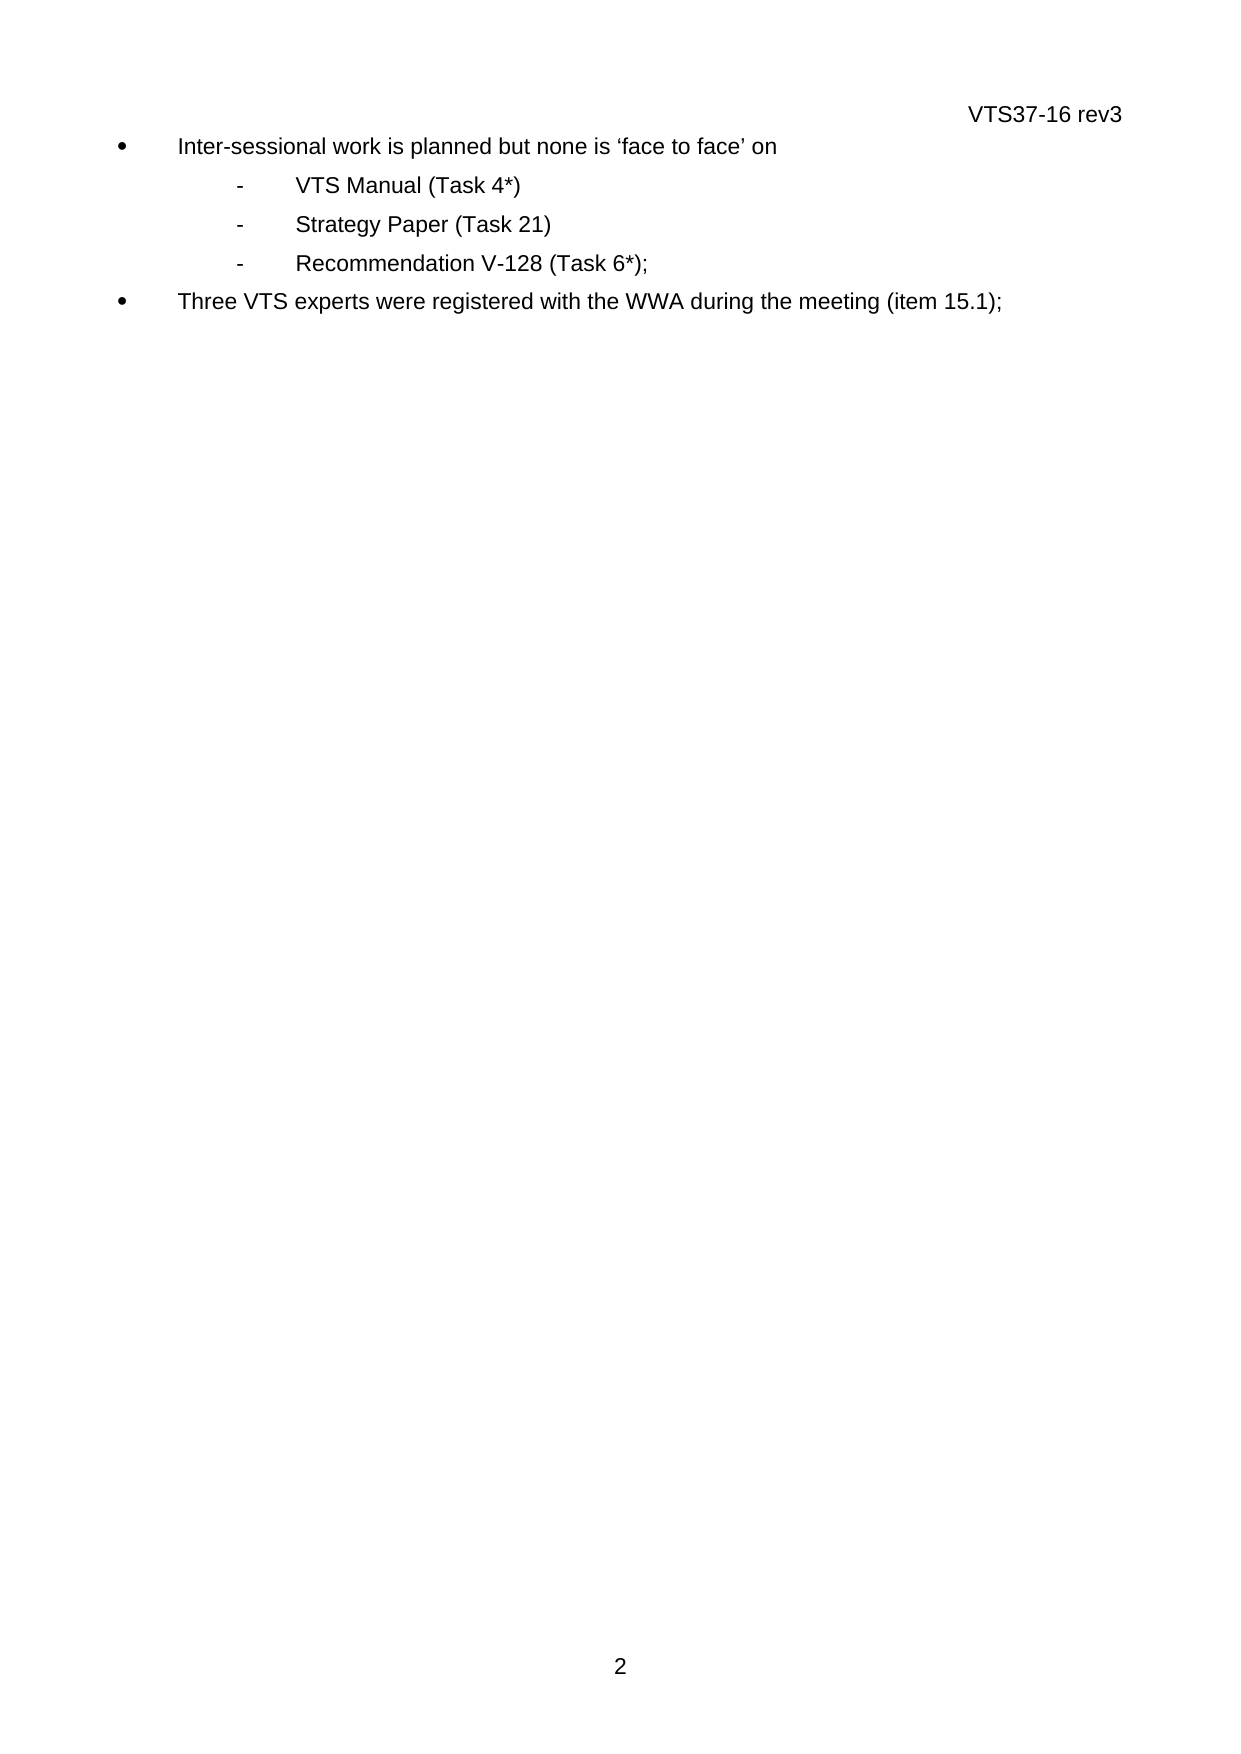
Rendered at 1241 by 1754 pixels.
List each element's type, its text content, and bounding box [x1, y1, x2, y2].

text Three VTS experts were registered with the WWA during the meeting (item 15.1); [118, 288, 1122, 315]
text VTS Manual (Task 4*) [236, 172, 1122, 198]
text Strategy Paper (Task 21) [236, 211, 1122, 237]
text Inter-sessional work is planned but none is ‘face to face’ on [118, 133, 1122, 159]
text Recommendation V-128 (Task 6*); [236, 249, 1122, 276]
